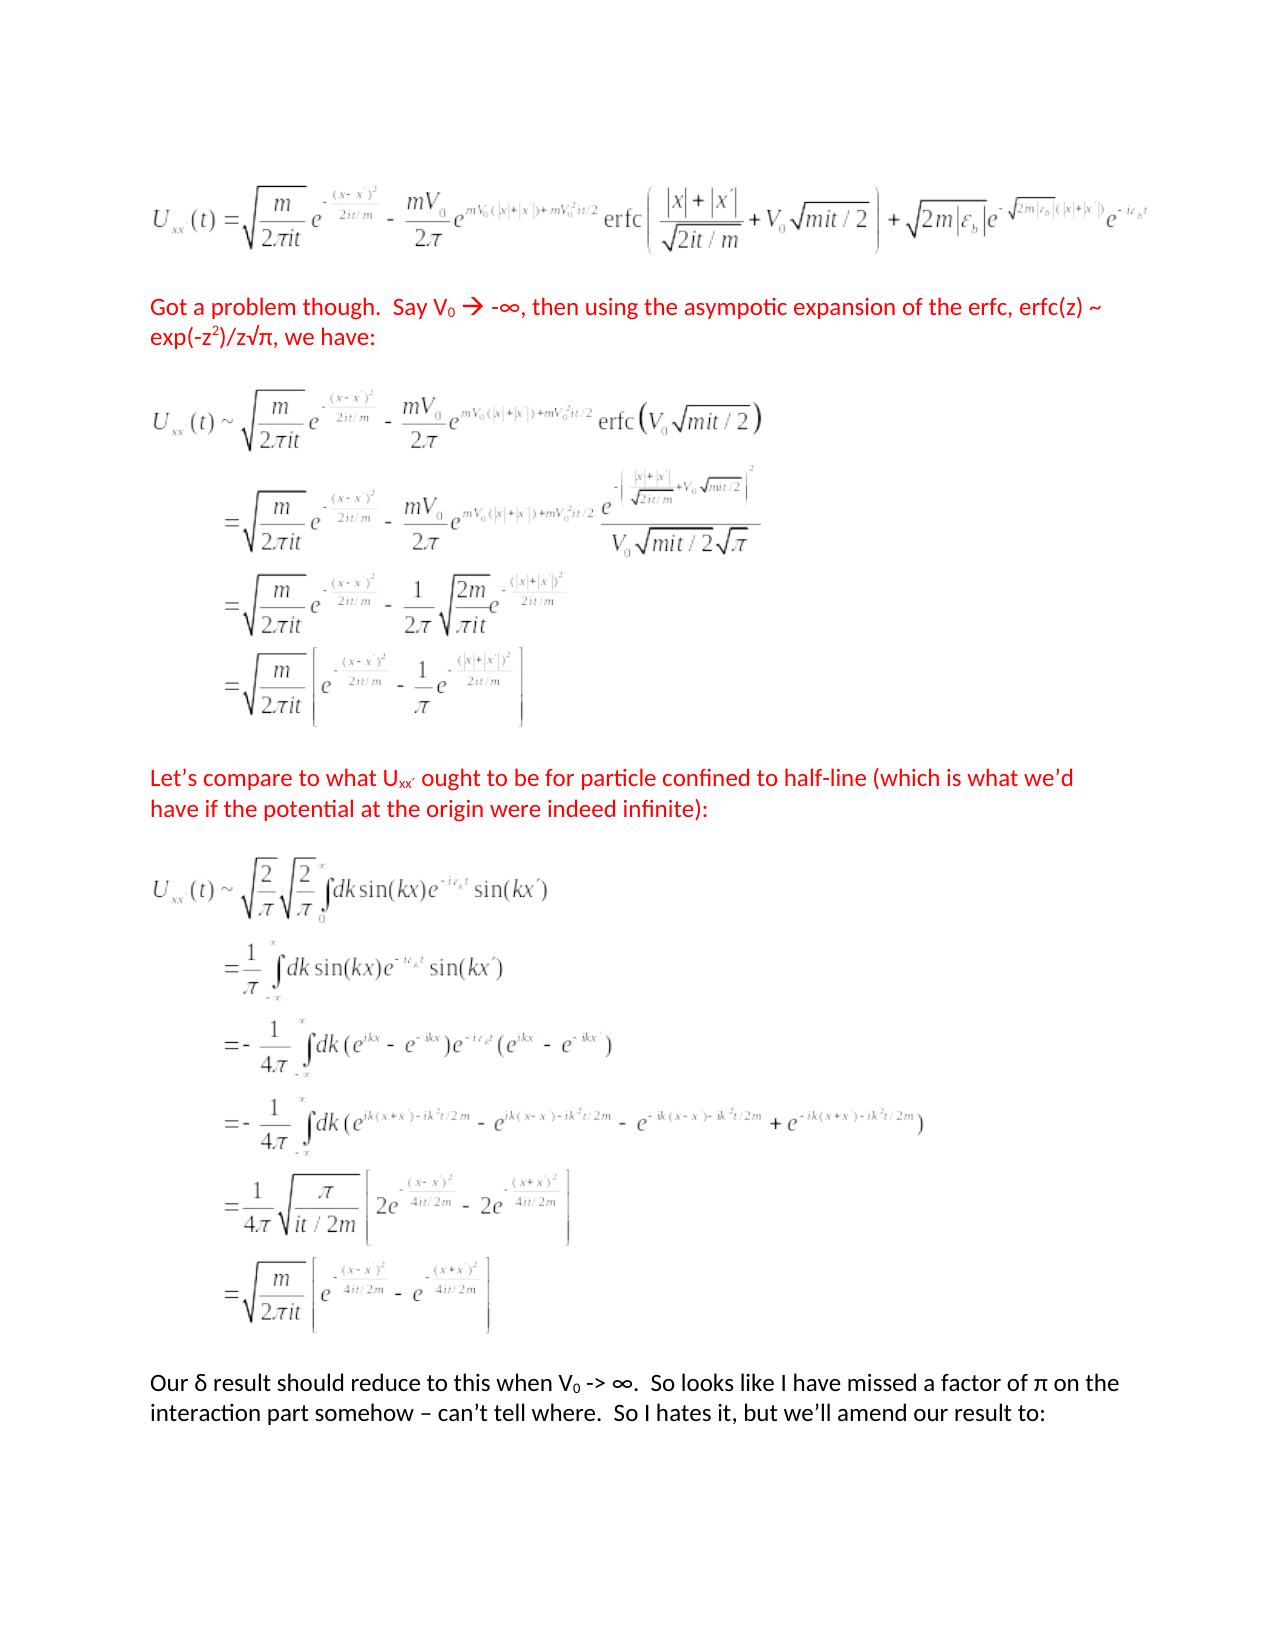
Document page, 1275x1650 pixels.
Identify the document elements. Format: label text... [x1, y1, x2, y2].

text Let’s compare to what Uxx´ ought to be for particle confined to half-line (which is what we’d have if the potential at the origin were indeed infinite): [150, 762, 1125, 823]
text Got a problem though. Say V0 -∞, then using the asympotic expansion of the erfc, erfc(z) ~ exp(-z2)/z√π, we have: [150, 291, 1125, 352]
text Our δ result should reduce to this when V0 -> ∞. So looks like I have missed a factor of π on the interaction part somehow – can’t tell where. So I hates it, but we’ll amend our result to: [150, 1367, 1125, 1428]
